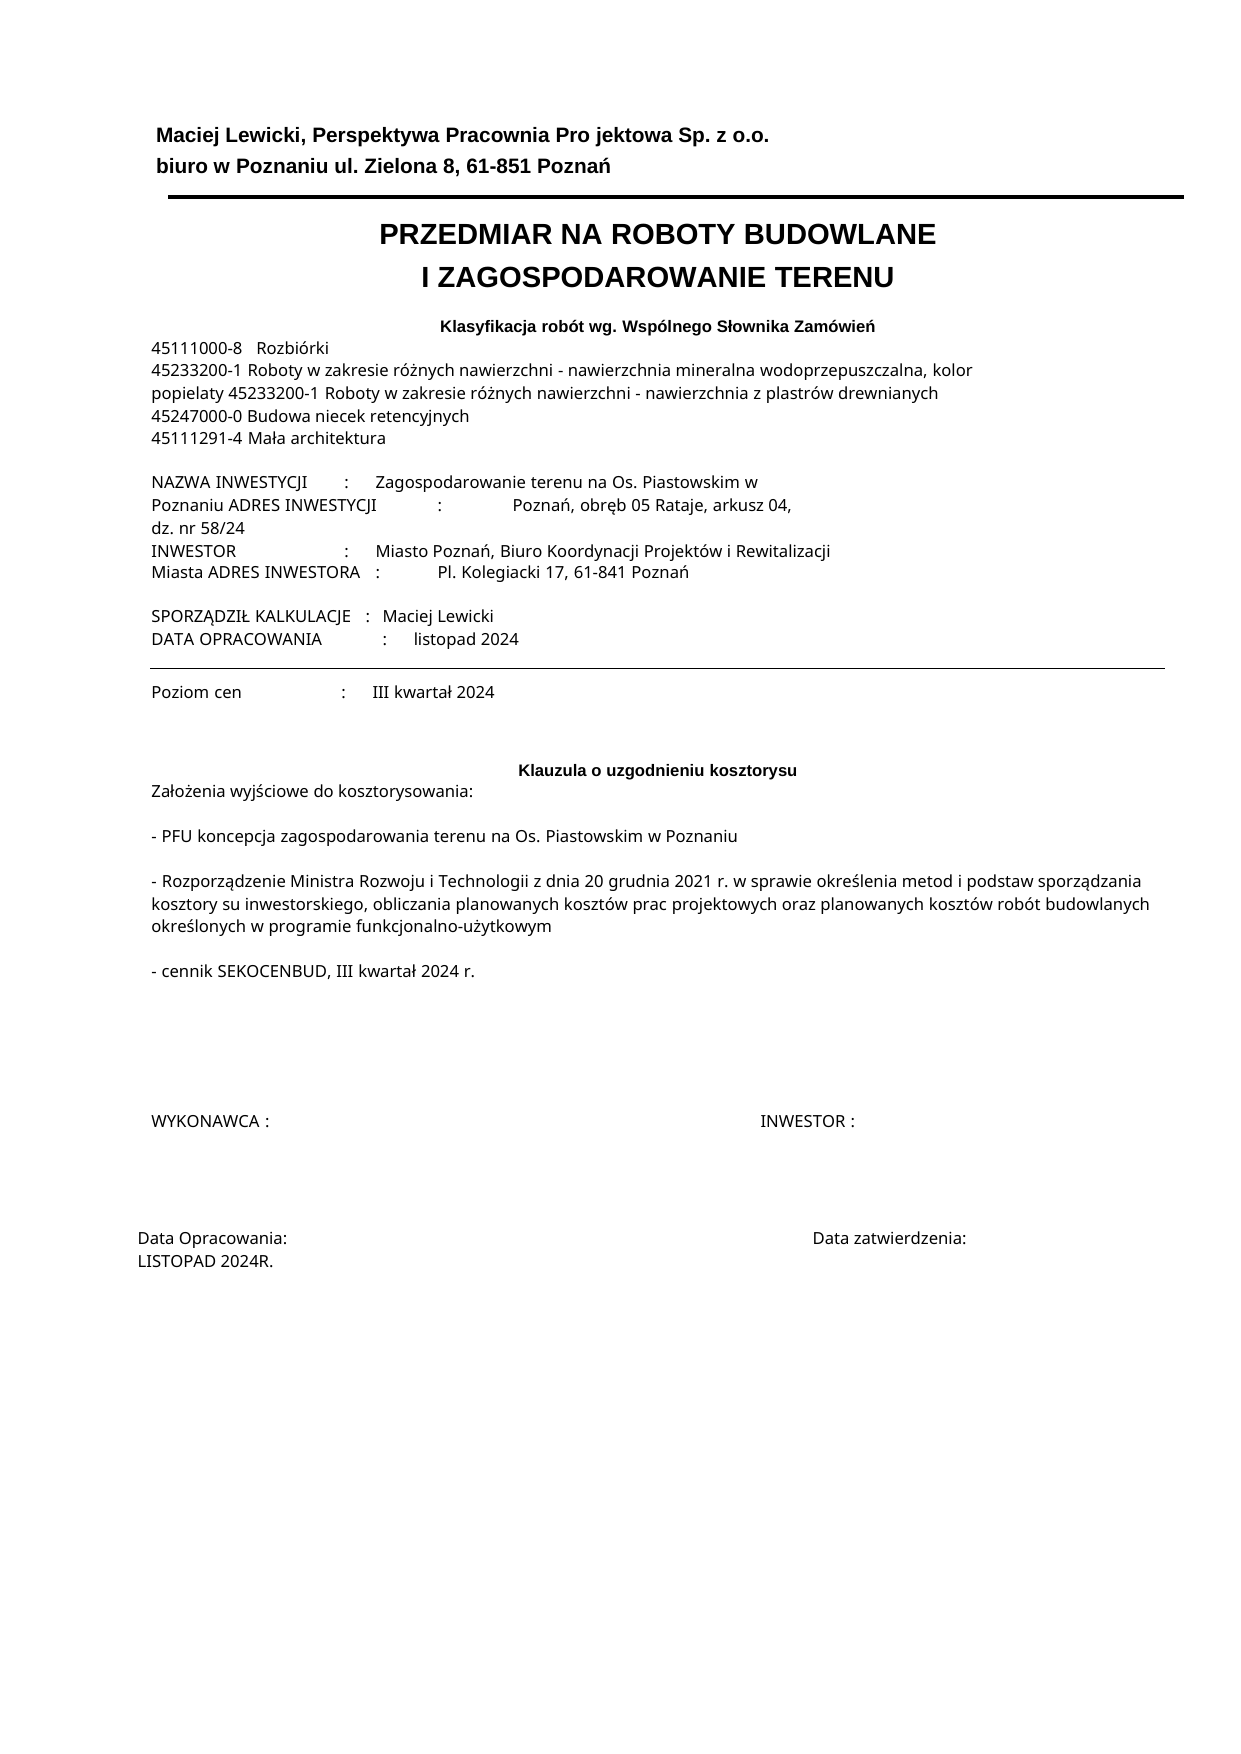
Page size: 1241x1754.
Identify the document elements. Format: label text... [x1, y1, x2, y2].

text biuro w Poznaniu ul. Zielona 8, 61-851 Poznań [156, 154, 1174, 178]
text WYKONAWCA : INWESTOR : [151, 1110, 1178, 1133]
text NAZWA INWESTYCJI : Zagospodarowanie terenu na Os. Piastowskim w Poznaniu ADRES INWESTYCJI : Poznań, obręb 05 Rataje, arkusz 04, dz. nr 58/24 [151, 471, 813, 539]
text Data Opracowania: Data zatwierdzenia: [137, 1227, 1178, 1249]
title PRZEDMIAR NA ROBOTY BUDOWLANE [199, 217, 1116, 250]
text Maciej Lewicki, Perspektywa Pracownia Pro jektowa Sp. z o.o. [156, 123, 1174, 147]
text Założenia wyjściowe do kosztorysowania: [151, 780, 1178, 802]
text 45233200-1 Roboty w zakresie różnych nawierzchni - nawierzchnia mineralna wodoprzepuszczalna, kolor popielaty 45233200-1 Roboty w zakresie różnych nawierzchni - nawierzchnia z plastrów drewnianych [151, 359, 1018, 404]
title I ZAGOSPODAROWANIE TERENU [199, 260, 1116, 293]
text Poziom cen : III kwartał 2024 [151, 680, 1178, 703]
text 45111000-8 Rozbiórki [151, 336, 1178, 359]
list cennik SEKOCENBUD, III kwartał 2024 r. [151, 960, 1178, 982]
subtitle Klasyfikacja robót wg. Wspólnego Słownika Zamówień [438, 317, 877, 336]
list Rozporządzenie Ministra Rozwoju i Technologii z dnia 20 grudnia 2021 r. w sprawie określenia metod i podstaw sporządzania kosztory su inwestorskiego, obliczania planowanych kosztów prac projektowych oraz planowanych kosztów robót budowlanych określonych w programie funkcjonalno-użytkowym [151, 869, 1159, 938]
text SPORZĄDZIŁ KALKULACJE : Maciej Lewicki DATA OPRACOWANIA : listopad 2024 [151, 605, 521, 650]
text INWESTOR : Miasto Poznań, Biuro Koordynacji Projektów i Rewitalizacji Miasta ADRES INWESTORA : Pl. Kolegiacki 17, 61-841 Poznań [151, 539, 864, 584]
list PFU koncepcja zagospodarowania terenu na Os. Piastowskim w Poznaniu [151, 825, 1178, 847]
text Klauzula o uzgodnieniu kosztorysu [438, 761, 877, 780]
text 45247000-0 Budowa niecek retencyjnych 45111291-4 Mała architektura [151, 404, 471, 449]
text LISTOPAD 2024R. [137, 1249, 1178, 1272]
